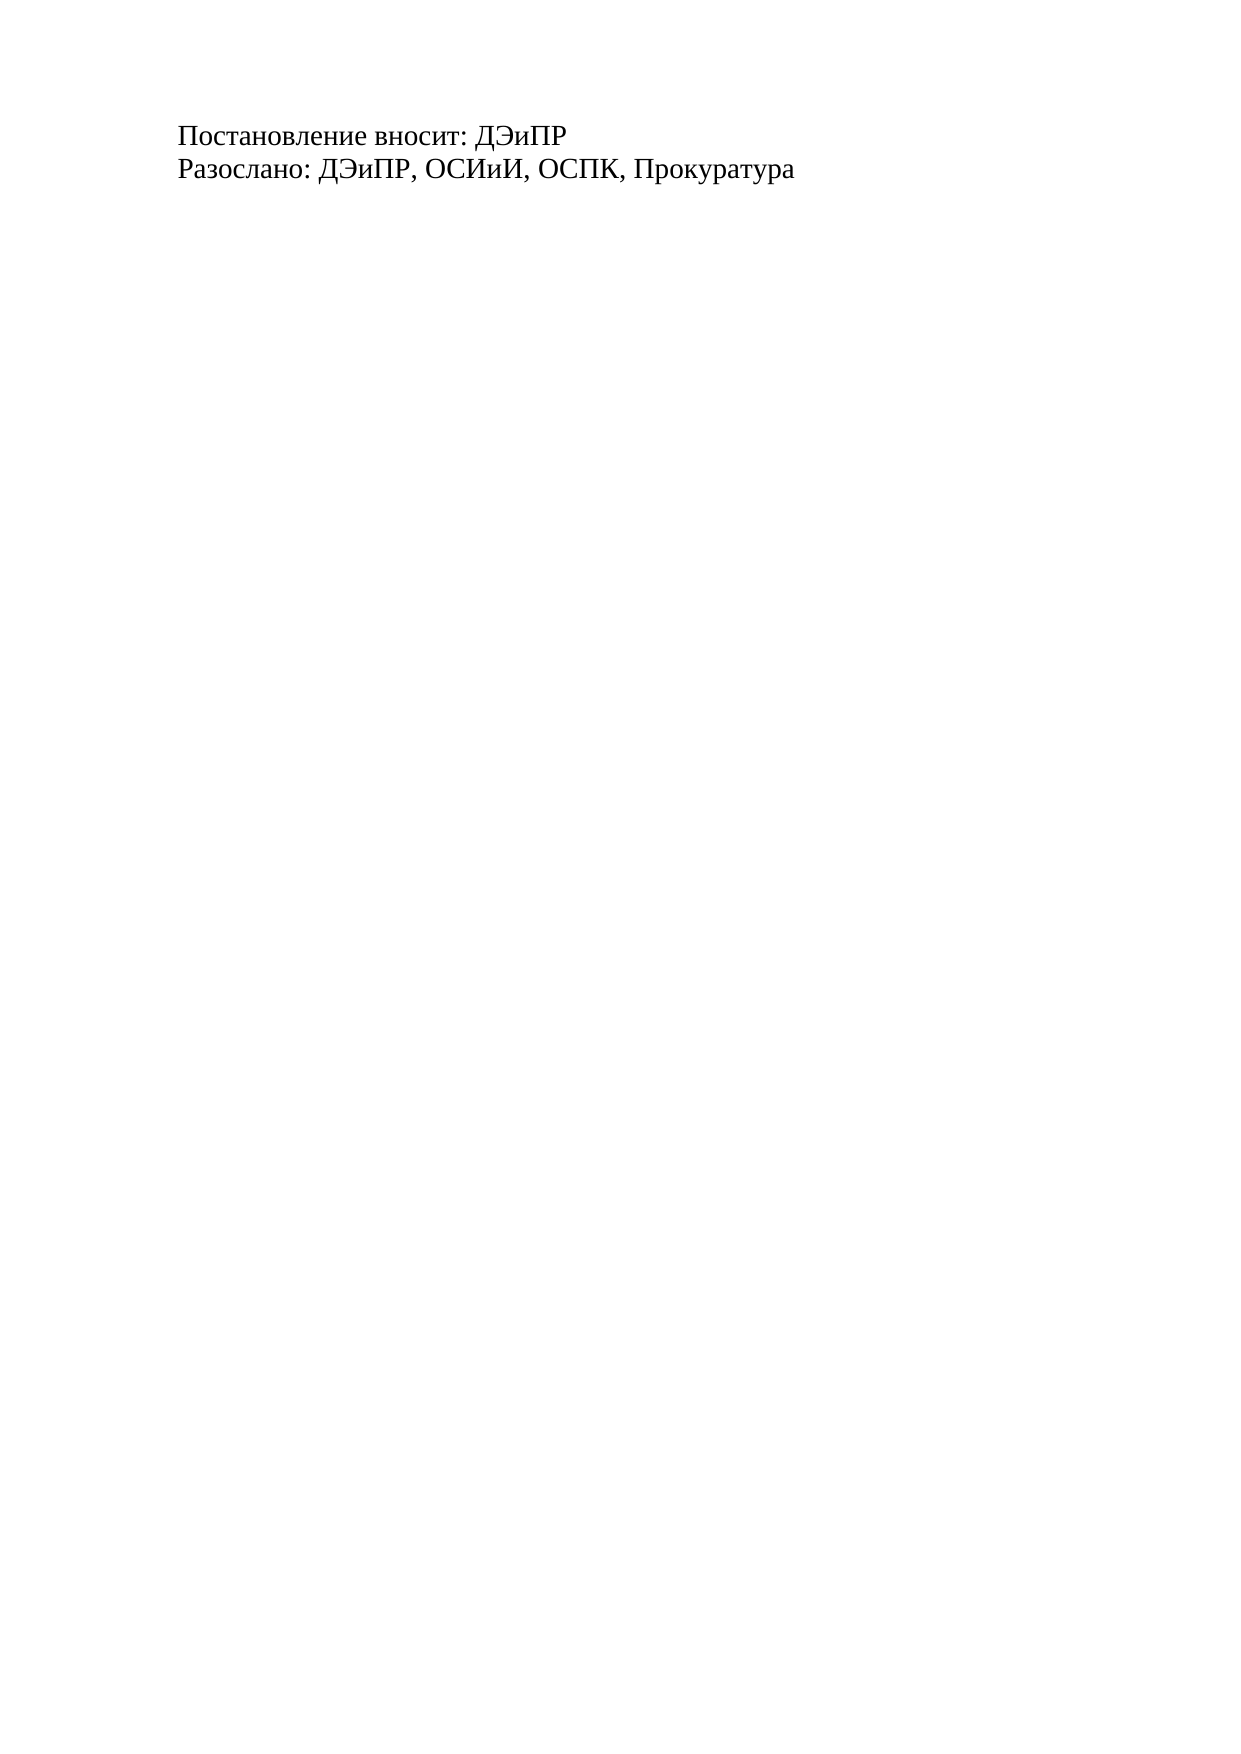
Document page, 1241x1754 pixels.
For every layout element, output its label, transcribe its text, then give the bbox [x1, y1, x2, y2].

text Постановление вносит: ДЭиПР [177, 118, 1181, 152]
text Разослано: ДЭиПР, ОСИиИ, ОСПК, Прокуратура [177, 152, 1181, 185]
